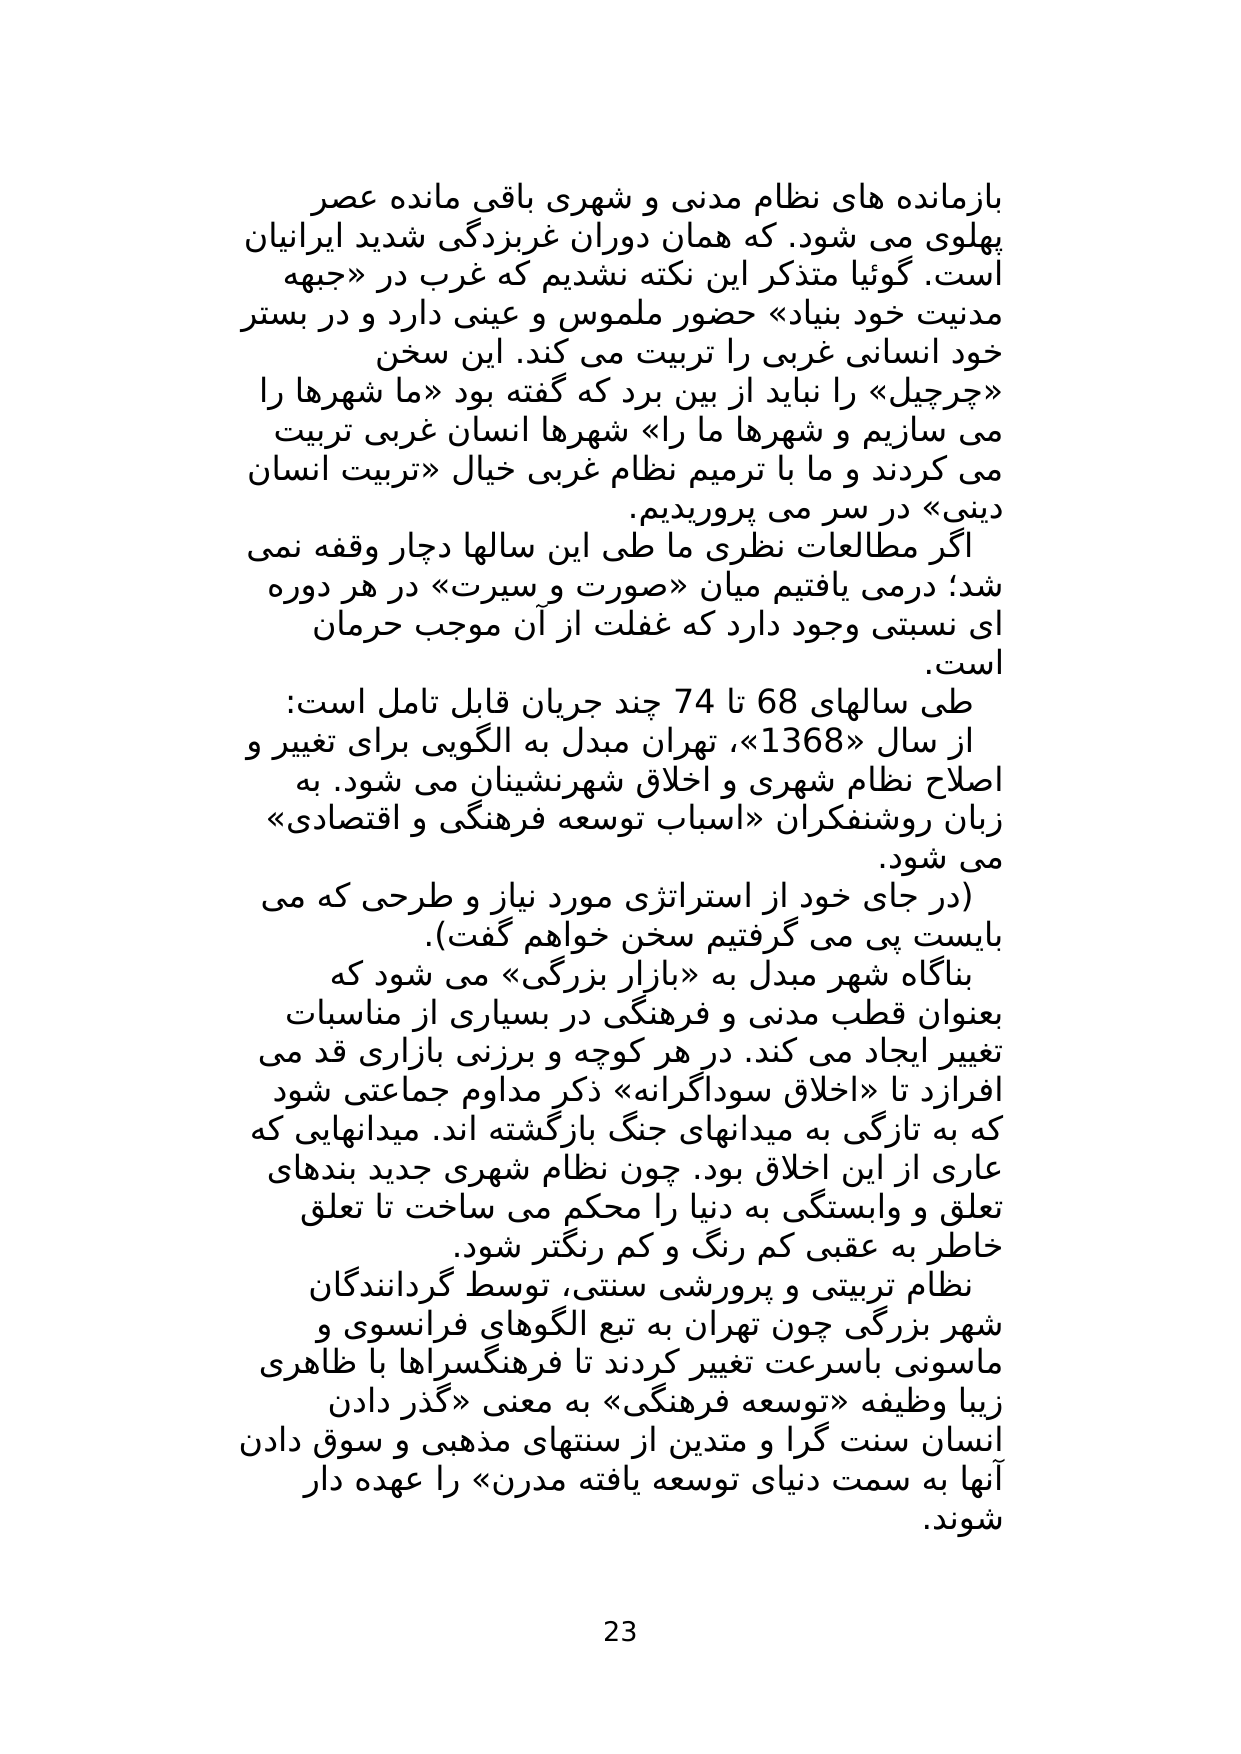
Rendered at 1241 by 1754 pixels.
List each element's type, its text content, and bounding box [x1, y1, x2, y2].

text بناگاه شهر مبدل به «بازار بزرگى» مى شود كه بعنوان قطب مدنى و فرهنگى در بسيارى از مناسبات تغيير ايجاد مى كند. در هر كوچه و برزنى بازارى قد مى افرازد تا «اخلاق سوداگرانه» ذكر مداوم جماعتى شود كه به تازگى به ميدانهاى جنگ بازگشته اند. ميدانهايى كه عارى از اين اخلاق بود. چون نظام شهرى جديد بندهاى تعلق و وابستگى به دنيا را محكم مى ساخت تا تعلق خاطر به عقبى كم رنگ و كم رنگتر شود. [236, 954, 1004, 1265]
text (در جاى خود از استراتژى مورد نياز و طرحى كه مى بايست پى مى گرفتيم سخن خواهم گفت). [236, 877, 1004, 954]
text طى سالهاى 68 تا 74 چند جريان قابل تامل است: [236, 682, 1004, 721]
text نظام تربيتى و پرورشى سنتى، توسط گردانندگان شهر بزرگى چون تهران به تبع الگوهاى فرانسوى و ماسونى باسرعت تغيير كردند تا فرهنگسراها با ظاهرى زيبا وظيفه «توسعه فرهنگى» به معنى «گذر دادن انسان سنت گرا و متدين از سنتهاى مذهبى و سوق دادن آنها به سمت دنياى توسعه يافته مدرن» را عهده دار شوند. [236, 1265, 1004, 1537]
text اگر مطالعات نظرى ما طى اين سالها دچار وقفه نمى شد؛ درمى يافتيم ميان «صورت و سيرت» در هر دوره اى نسبتى وجود دارد كه غفلت از آن موجب حرمان است. [236, 527, 1004, 682]
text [236, 177, 1004, 527]
text از سال «1368»، تهران مبدل به الگويى براى تغيير و اصلاح نظام شهرى و اخلاق شهرنشينان مى شود. به زبان روشنفكران «اسباب توسعه فرهنگى و اقتصادى» مى شود. [236, 721, 1004, 877]
